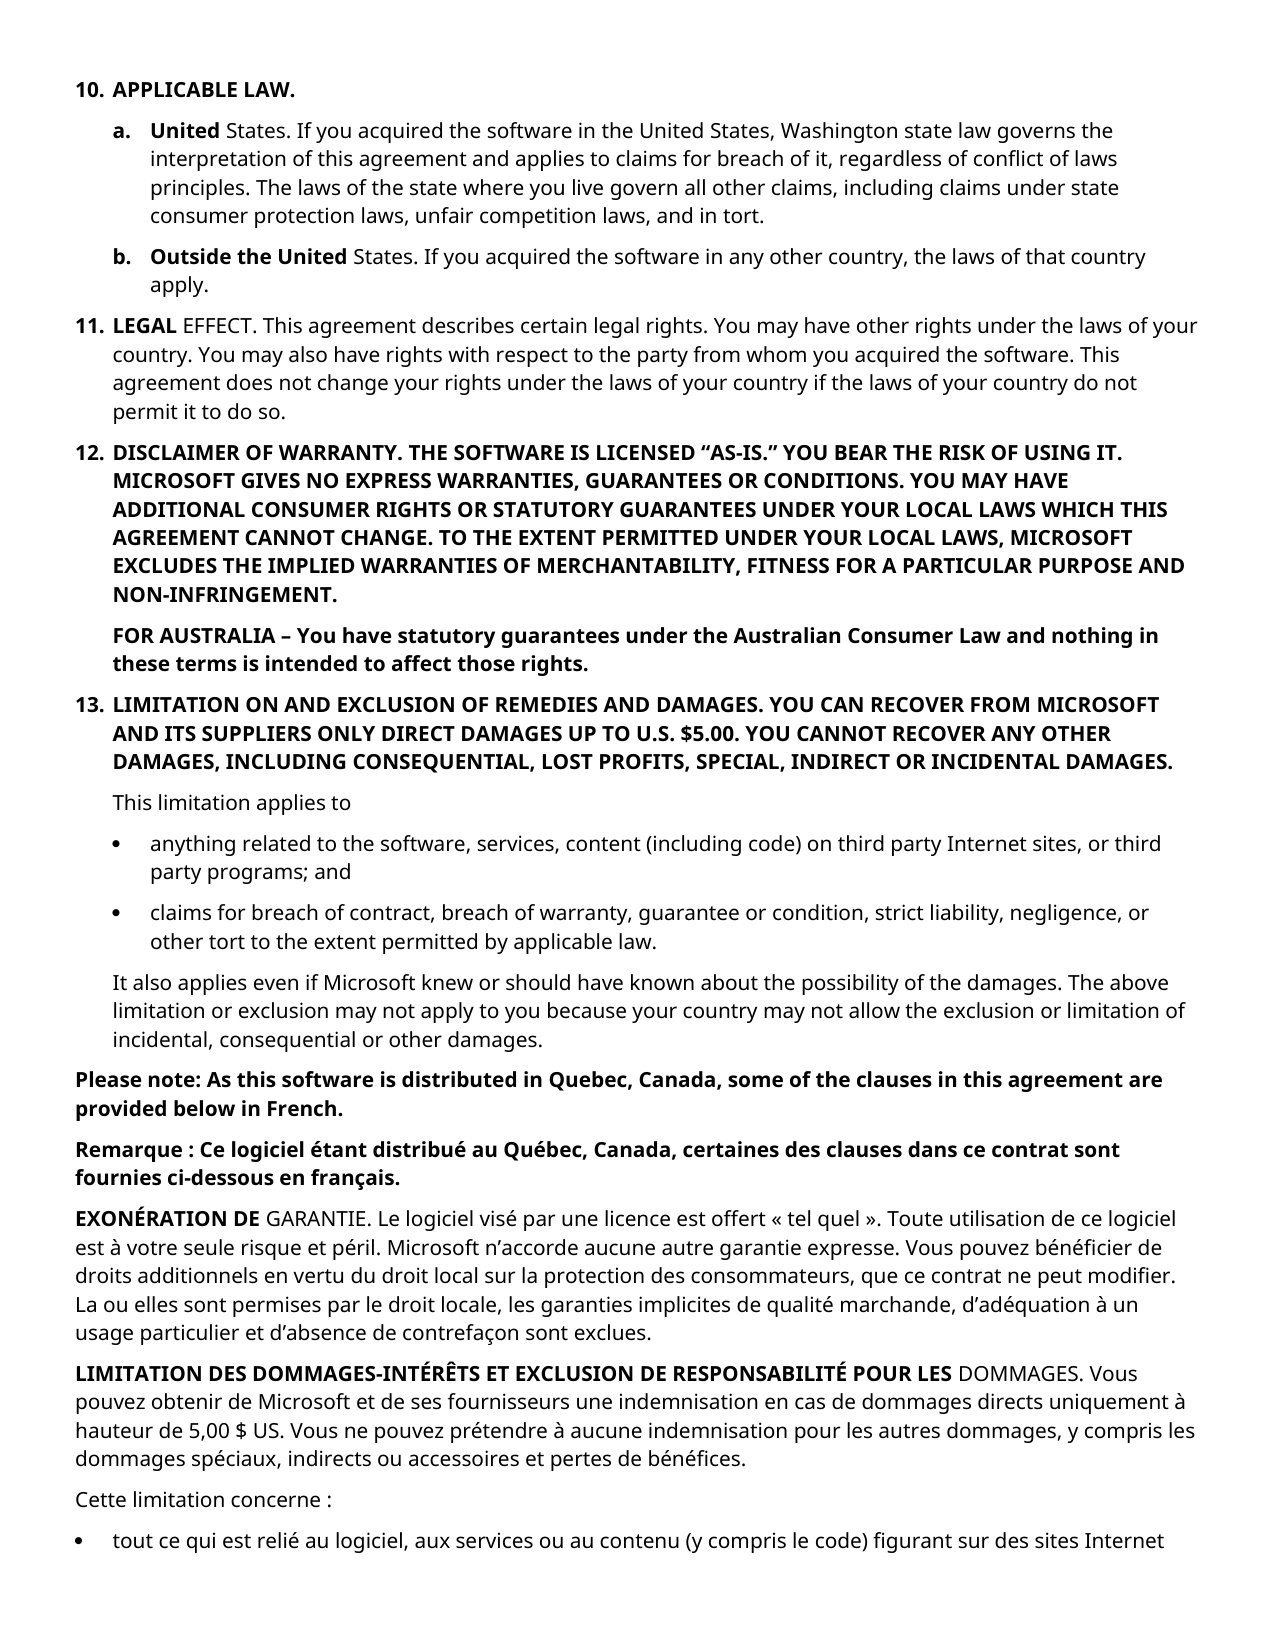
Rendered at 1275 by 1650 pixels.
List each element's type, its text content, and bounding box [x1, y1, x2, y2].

text Cette limitation concerne : [75, 1485, 1200, 1514]
text LIMITATION DES DOMMAGES-INTÉRÊTS ET EXCLUSION DE RESPONSABILITÉ POUR LES DOMMAGES. Vous pouvez obtenir de Microsoft et de ses fournisseurs une indemnisation en cas de dommages directs uniquement à hauteur de 5,00 $ US. Vous ne pouvez prétendre à aucune indemnisation pour les autres dommages, y compris les dommages spéciaux, indirects ou accessoires et pertes de bénéfices. [75, 1359, 1200, 1473]
text Remarque : Ce logiciel étant distribué au Québec, Canada, certaines des clauses dans ce contrat sont fournies ci-dessous en français. [75, 1135, 1200, 1192]
text FOR AUSTRALIA – You have statutory guarantees under the Australian Consumer Law and nothing in these terms is intended to affect those rights. [112, 621, 1200, 678]
subtitle LEGAL EFFECT. This agreement describes certain legal rights. You may have other rights under the laws of your country. You may also have rights with respect to the party from whom you acquired the software. This agreement does not change your rights under the laws of your country if the laws of your country do not permit it to do so. [75, 312, 1200, 425]
text claims for breach of contract, breach of warranty, guarantee or condition, strict liability, negligence, or other tort to the extent permitted by applicable law. [112, 898, 1200, 955]
subtitle APPLICABLE LAW. [75, 75, 1200, 103]
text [75, 1526, 1200, 1555]
subtitle United States. If you acquired the software in the United States, Washington state law governs the interpretation of this agreement and applies to claims for breach of it, regardless of conflict of laws principles. The laws of the state where you live govern all other claims, including claims under state consumer protection laws, unfair competition laws, and in tort. [112, 116, 1200, 230]
subtitle DISCLAIMER OF WARRANTY. THE SOFTWARE IS LICENSED “AS-IS.” YOU BEAR THE RISK OF USING IT. MICROSOFT GIVES NO EXPRESS WARRANTIES, GUARANTEES OR CONDITIONS. YOU MAY HAVE ADDITIONAL CONSUMER RIGHTS OR STATUTORY GUARANTEES UNDER YOUR LOCAL LAWS WHICH THIS AGREEMENT CANNOT CHANGE. TO THE EXTENT PERMITTED UNDER YOUR LOCAL LAWS, MICROSOFT EXCLUDES THE IMPLIED WARRANTIES OF MERCHANTABILITY, FITNESS FOR A PARTICULAR PURPOSE AND NON-INFRINGEMENT. [75, 438, 1200, 608]
subtitle Outside the United States. If you acquired the software in any other country, the laws of that country apply. [112, 242, 1200, 299]
text Please note: As this software is distributed in Quebec, Canada, some of the clauses in this agreement are provided below in French. [75, 1066, 1200, 1122]
text It also applies even if Microsoft knew or should have known about the possibility of the damages. The above limitation or exclusion may not apply to you because your country may not allow the exclusion or limitation of incidental, consequential or other damages. [112, 968, 1200, 1053]
text anything related to the software, services, content (including code) on third party Internet sites, or third party programs; and [112, 829, 1200, 886]
subtitle LIMITATION ON AND EXCLUSION OF REMEDIES AND DAMAGES. YOU CAN RECOVER FROM MICROSOFT AND ITS SUPPLIERS ONLY DIRECT DAMAGES UP TO U.S. $5.00. YOU CANNOT RECOVER ANY OTHER DAMAGES, INCLUDING CONSEQUENTIAL, LOST PROFITS, SPECIAL, INDIRECT OR INCIDENTAL DAMAGES. [75, 690, 1200, 776]
text EXONÉRATION DE GARANTIE. Le logiciel visé par une licence est offert « tel quel ». Toute utilisation de ce logiciel est à votre seule risque et péril. Microsoft n’accorde aucune autre garantie expresse. Vous pouvez bénéficier de droits additionnels en vertu du droit local sur la protection des consommateurs, que ce contrat ne peut modifier. La ou elles sont permises par le droit locale, les garanties implicites de qualité marchande, d’adéquation à un usage particulier et d’absence de contrefaçon sont exclues. [75, 1204, 1200, 1347]
text This limitation applies to [112, 788, 1200, 817]
